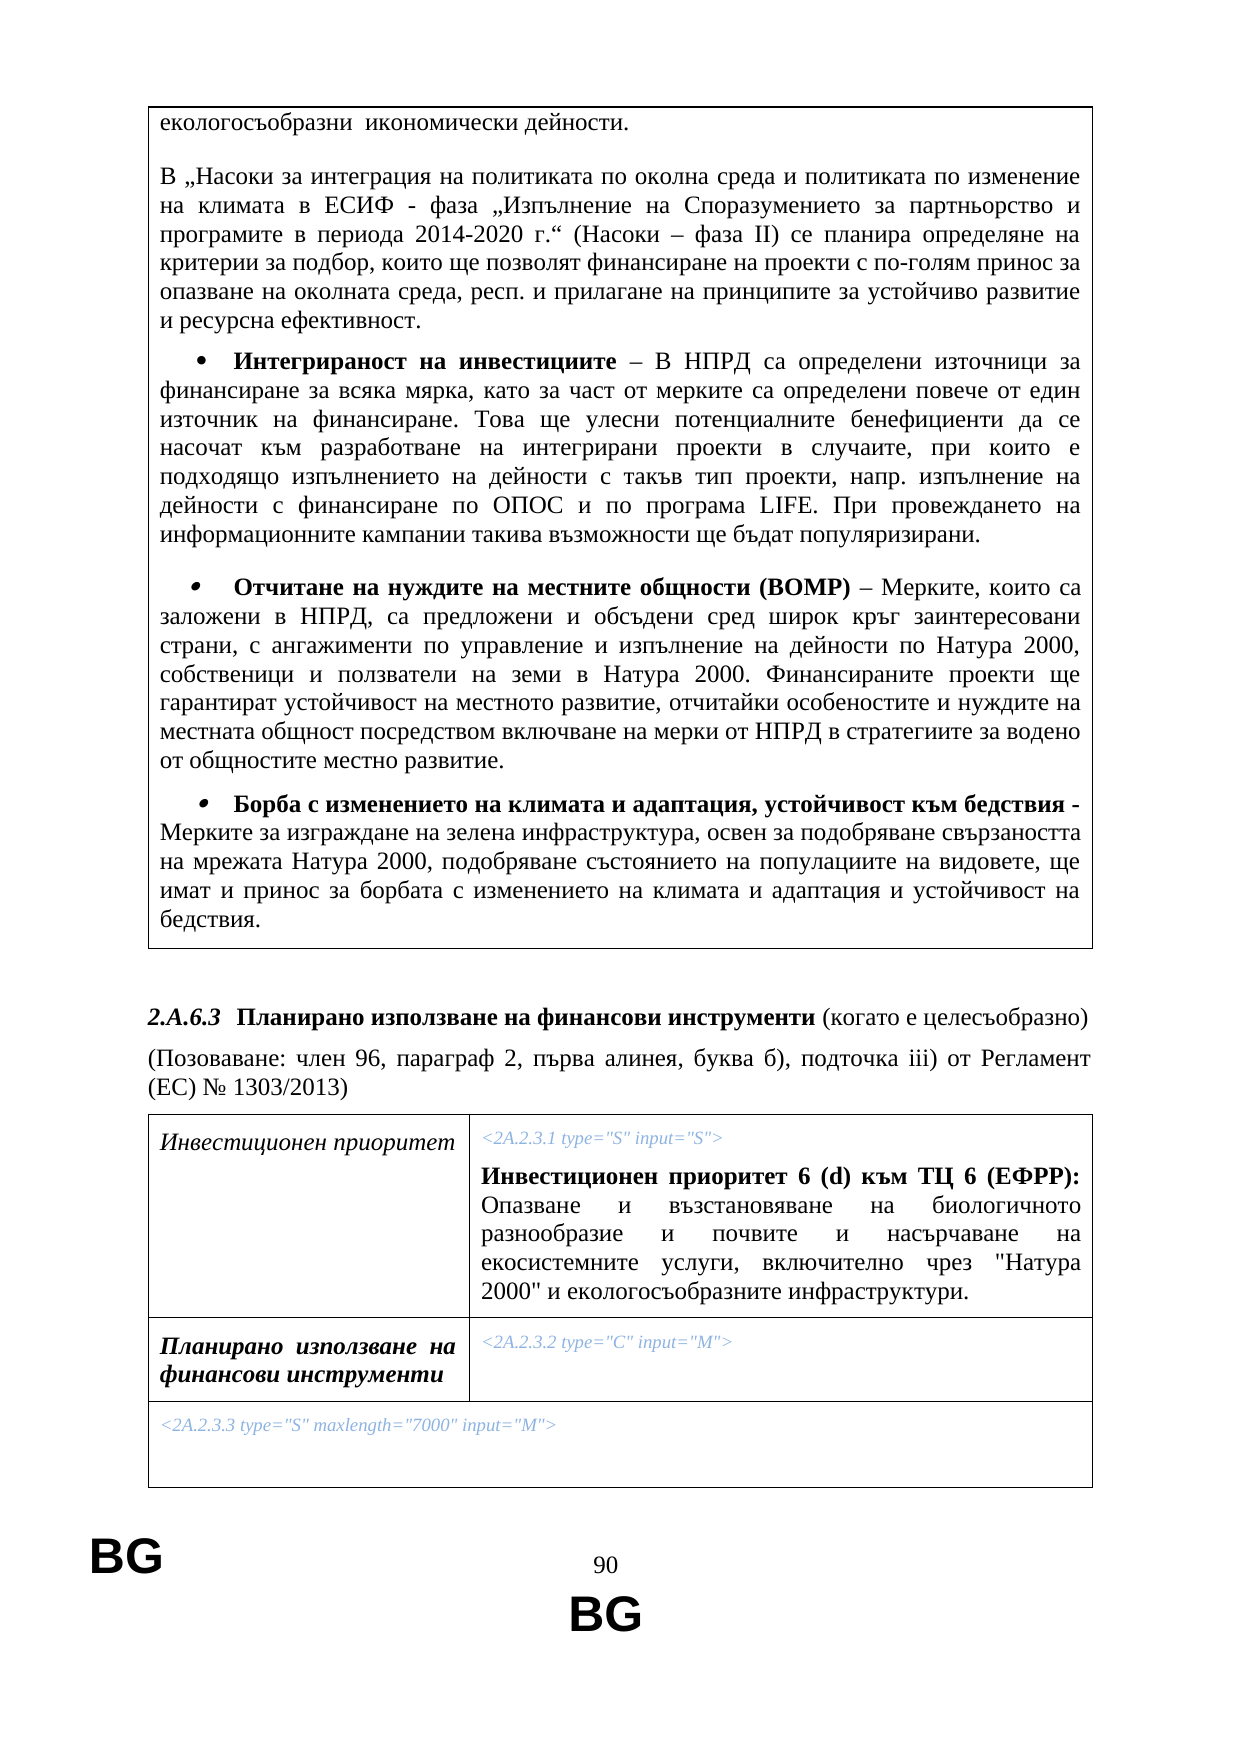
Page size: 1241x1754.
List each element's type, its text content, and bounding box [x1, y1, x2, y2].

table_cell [149, 1402, 1092, 1487]
table_header <2A.2.3.1 type="S" input="S"> Инвестиционен приоритет 6 (d) към ТЦ 6 (ЕФРР): Опазване и възстановяване на биологичното разнообразие и почвите и насърчаване на екосистемните услуги, включително чрез "Натура 2000" и екологосъобразните инфраструктури. [470, 1115, 1092, 1317]
table_cell <2A.2.3.2 type="C" input="M"> [470, 1318, 1092, 1401]
table_cell Планирано използване на финансови инструменти [149, 1318, 469, 1401]
subtitle (Позоваване: член 96, параграф 2, първа алинея, буква б), подточка iii) от Регламент (EС) № 1303/2013) [148, 1043, 1092, 1101]
table_header Инвестиционен приоритет [149, 1115, 469, 1317]
text 2.A.6.3 Планирано използване на финансови инструменти (когато е целесъобразно) [148, 1002, 1092, 1031]
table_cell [149, 108, 1092, 947]
